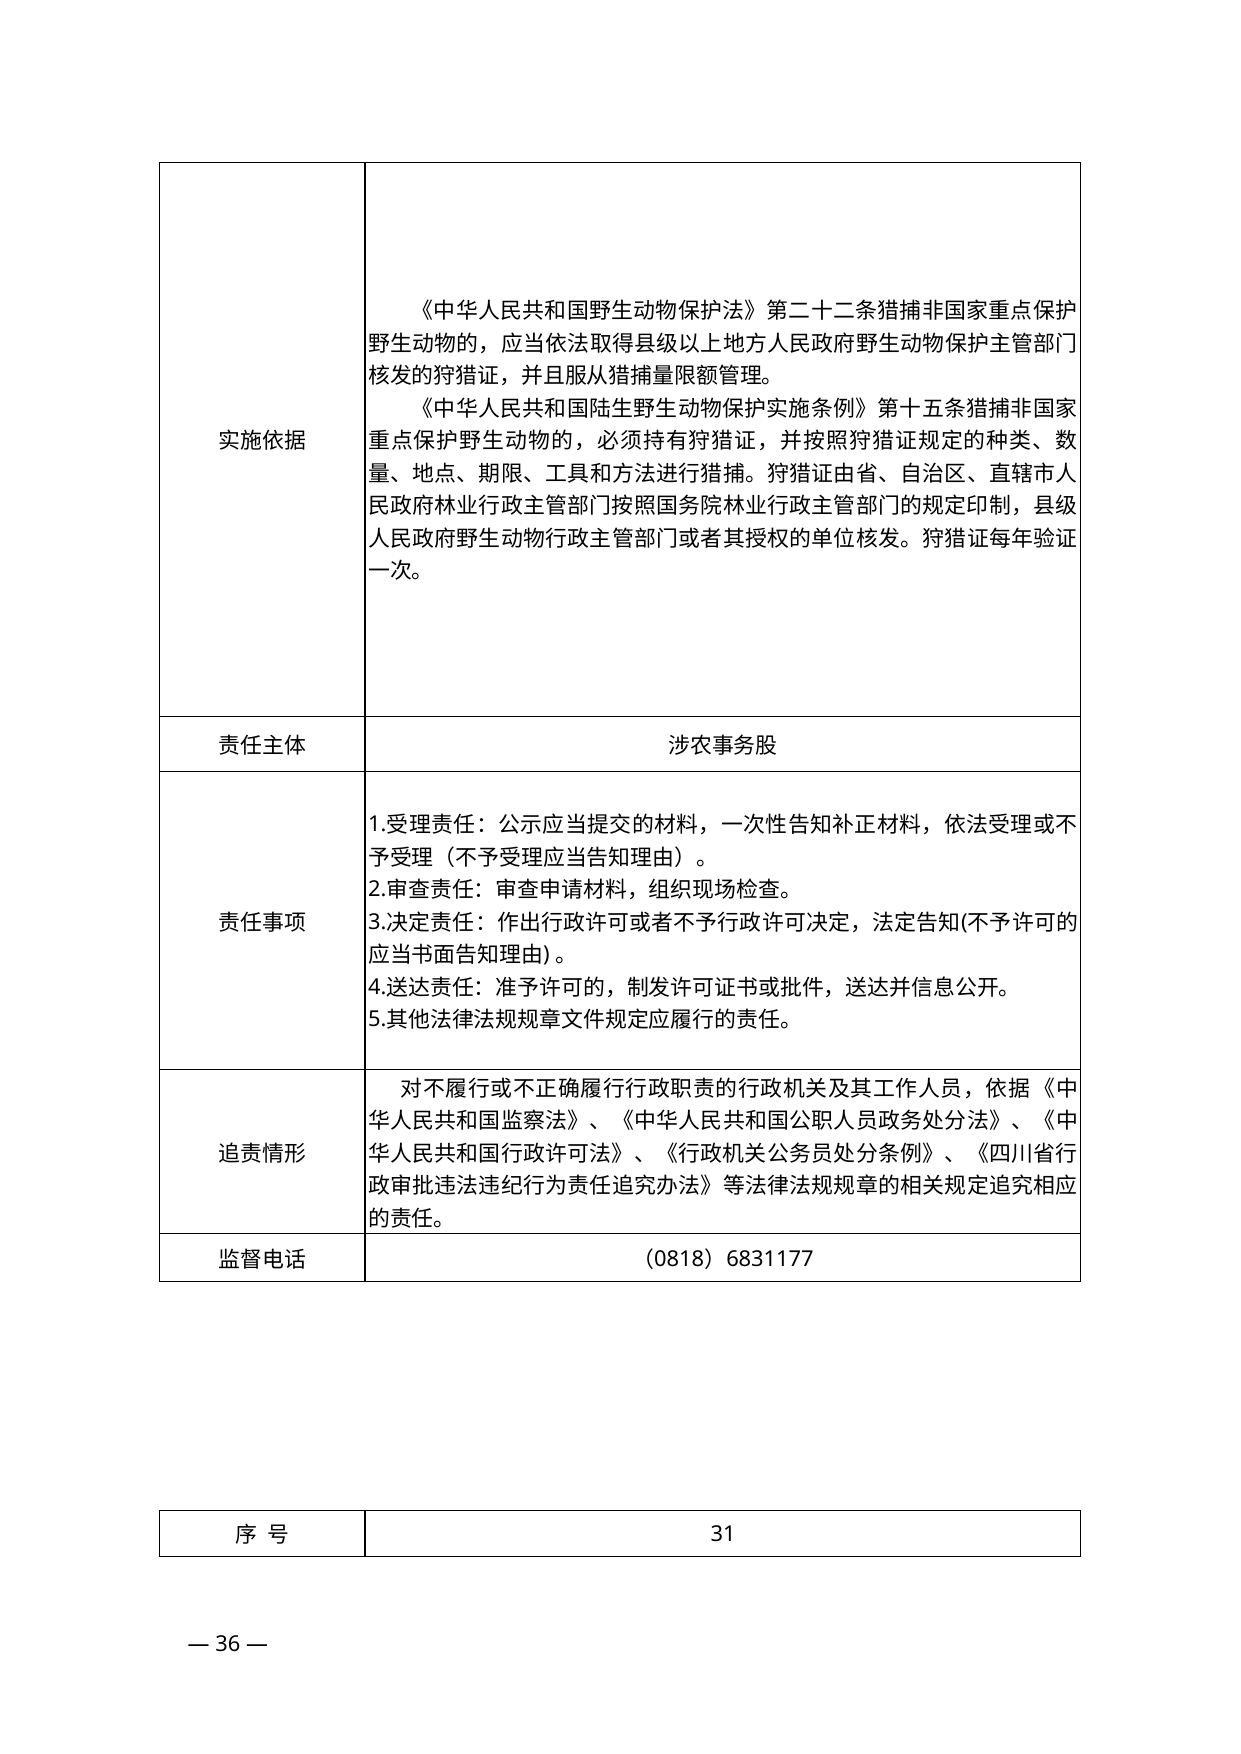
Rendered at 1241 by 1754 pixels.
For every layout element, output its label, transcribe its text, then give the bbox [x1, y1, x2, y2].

table_cell 1.受理责任：公示应当提交的材料，一次性告知补正材料，依法受理或不予受理（不予受理应当告知理由）。 2.审查责任：审查申请材料，组织现场检查。 3.决定责任：作出行政许可或者不予行政许可决定，法定告知(不予许可的应当书面告知理由) 。 4.送达责任：准予许可的，制发许可证书或批件，送达并信息公开。 5.其他法律法规规章文件规定应履行的责任。 [366, 772, 1080, 1069]
table_cell （0818）6831177 [366, 1234, 1080, 1281]
table_cell 实施依据 [160, 163, 364, 716]
table_cell 责任主体 [160, 717, 364, 771]
table_cell 追责情形 [160, 1070, 364, 1233]
table_cell 对不履行或不正确履行行政职责的行政机关及其工作人员，依据《中华人民共和国监察法》、《中华人民共和国公职人员政务处分法》、《中华人民共和国行政许可法》、《行政机关公务员处分条例》、《四川省行政审批违法违纪行为责任追究办法》等法律法规规章的相关规定追究相应的责任。 [366, 1070, 1080, 1233]
table_cell 责任事项 [160, 772, 364, 1069]
table_cell 《中华人民共和国野生动物保护法》第二十二条猎捕非国家重点保护野生动物的，应当依法取得县级以上地方人民政府野生动物保护主管部门核发的狩猎证，并且服从猎捕量限额管理。 《中华人民共和国陆生野生动物保护实施条例》第十五条猎捕非国家重点保护野生动物的，必须持有狩猎证，并按照狩猎证规定的种类、数量、地点、期限、工具和方法进行猎捕。狩猎证由省、自治区、直辖市人民政府林业行政主管部门按照国务院林业行政主管部门的规定印制，县级人民政府野生动物行政主管部门或者其授权的单位核发。狩猎证每年验证一次。 [366, 163, 1080, 716]
table_cell 监督电话 [160, 1234, 364, 1281]
table_header 31 [366, 1511, 1080, 1556]
table_header 序 号 [160, 1511, 364, 1556]
table_cell 涉农事务股 [366, 717, 1080, 771]
